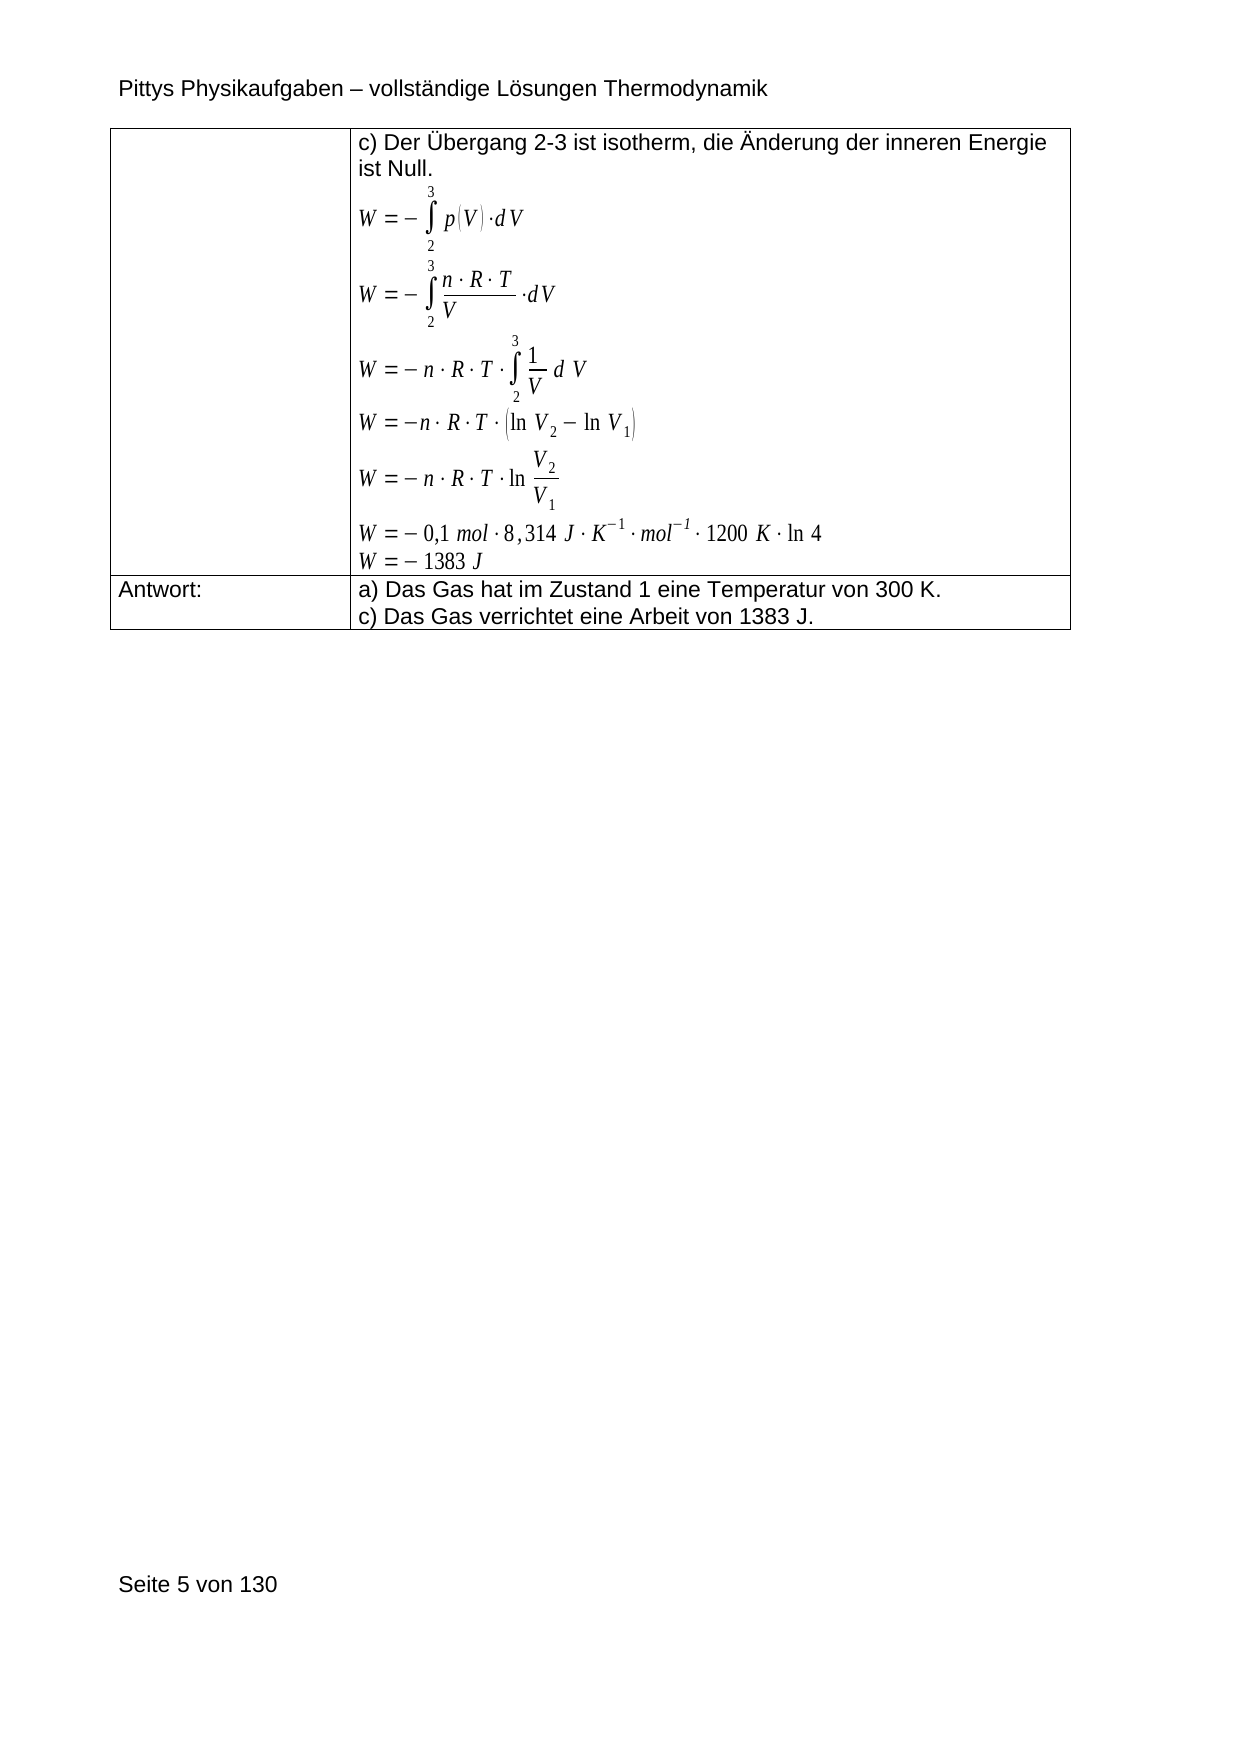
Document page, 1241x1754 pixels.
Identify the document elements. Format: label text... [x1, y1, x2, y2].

table_cell a) Das Gas hat im Zustand 1 eine Temperatur von 300 K. c) Das Gas verrichtet eine Arbeit von 1383 J. [351, 576, 1070, 629]
table_cell Antwort: [111, 576, 350, 629]
table_cell c) Der Übergang 2-3 ist isotherm, die Änderung der inneren Energie ist Null. [351, 129, 1070, 575]
